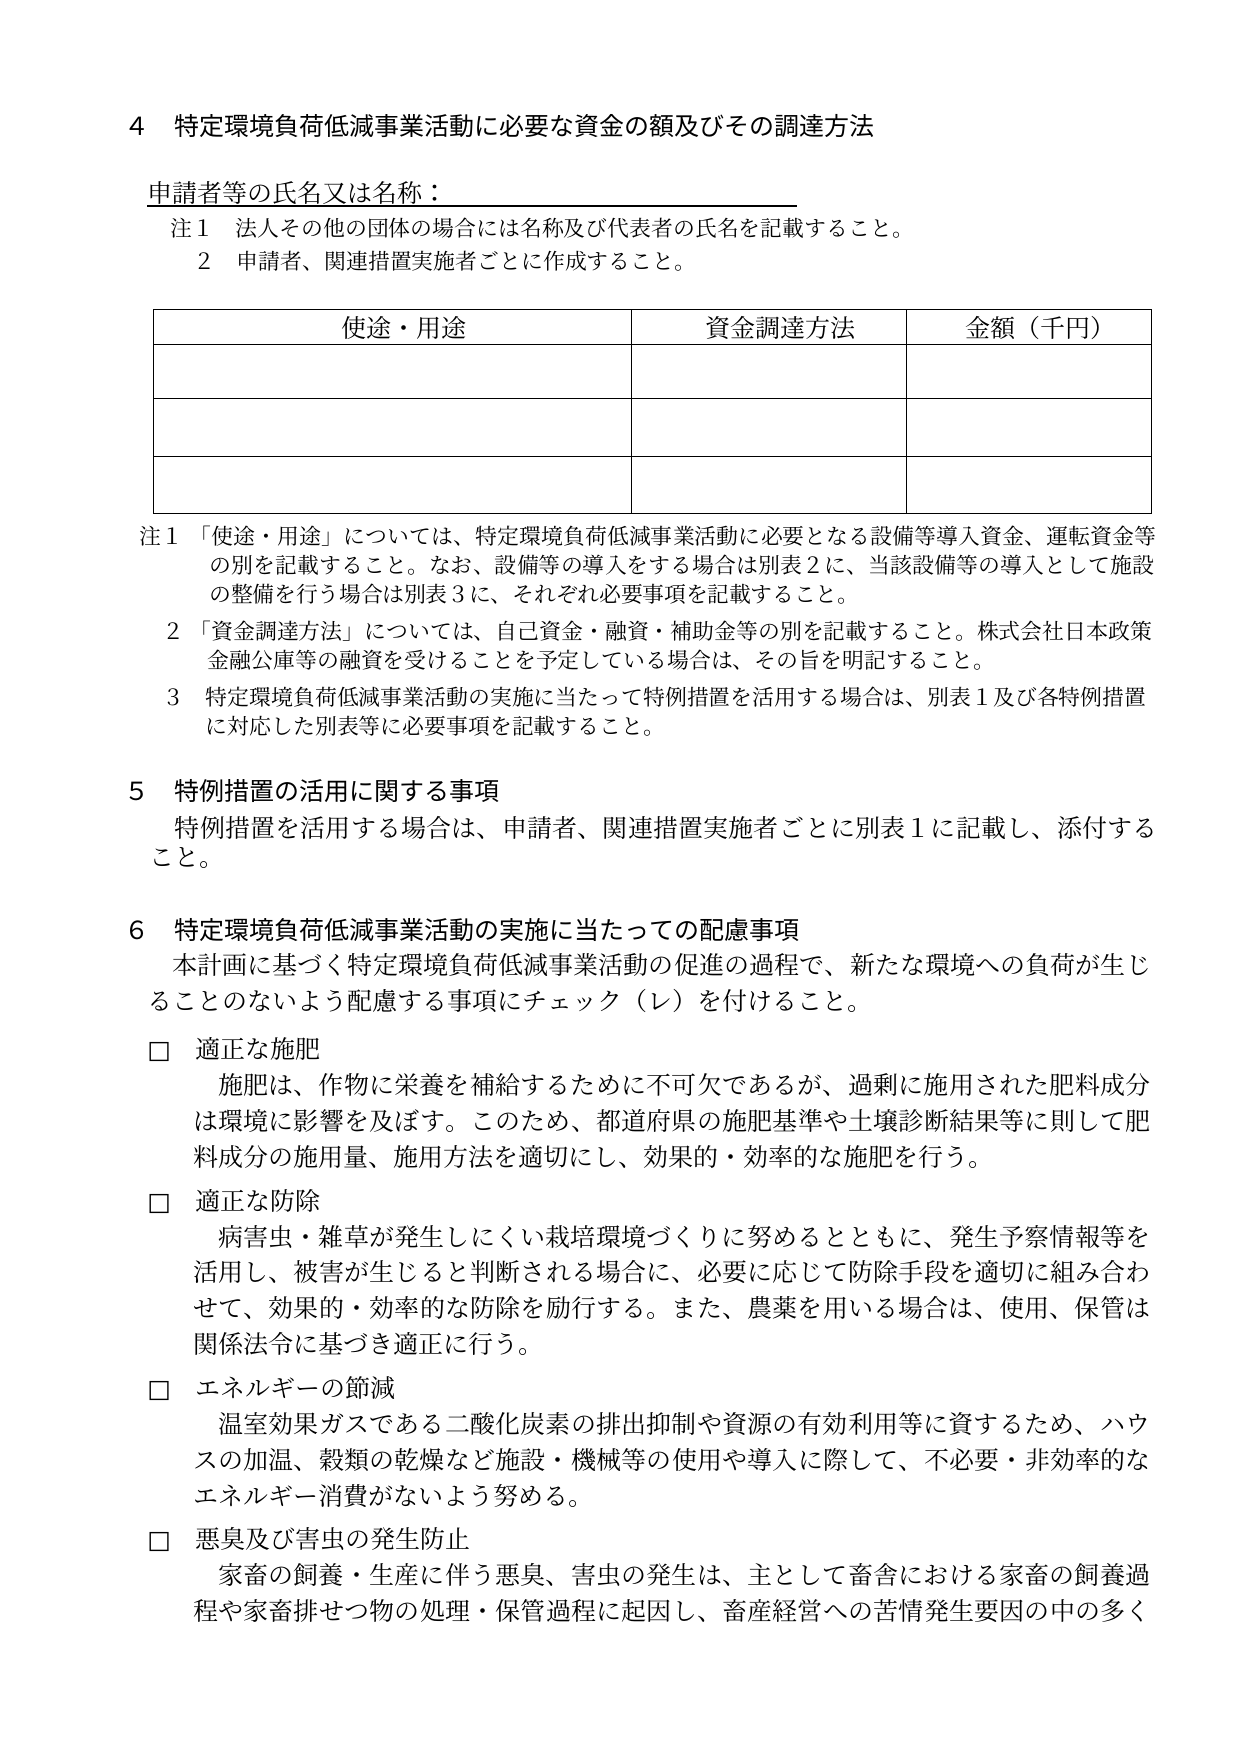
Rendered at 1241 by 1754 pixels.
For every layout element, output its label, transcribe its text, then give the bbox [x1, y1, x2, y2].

text 申請者等の氏名又は名称： [147, 176, 1152, 209]
text □ エネルギーの節減 [147, 1368, 1152, 1404]
table_cell [632, 345, 906, 398]
text 本計画に基づく特定環境負荷低減事業活動の促進の過程で、新たな環境への負荷が生じることのないよう配慮する事項にチェック（レ）を付けること。 [147, 945, 1152, 1017]
text ２ 申請者、関連措置実施者ごとに作成すること。 [193, 243, 1152, 276]
text □ 悪臭及び害虫の発生防止 [147, 1520, 1152, 1556]
text □ 適正な防除 [147, 1181, 1152, 1217]
text ３ 特定環境負荷低減事業活動の実施に当たって特例措置を活用する場合は、別表１及び各特例措置 [162, 682, 1157, 711]
table_cell [632, 457, 906, 513]
text に対応した別表等に必要事項を記載すること。 [162, 711, 1157, 740]
table_cell [907, 457, 1151, 513]
text ６ 特定環境負荷低減事業活動の実施に当たっての配慮事項 [124, 916, 1157, 945]
text 病害虫・雑草が発生しにくい栽培環境づくりに努めるとともに、発生予察情報等を活用し、被害が生じると判断される場合に、必要に応じて防除手段を適切に組み合わせて、効果的・効率的な防除を励行する。また、農薬を用いる場合は、使用、保管は関係法令に基づき適正に行う。 [193, 1217, 1152, 1361]
table_cell [907, 345, 1151, 398]
table_header 資金調達方法 [632, 310, 906, 344]
text 特例措置を活用する場合は、申請者、関連措置実施者ごとに別表１に記載し、添付すること。 [124, 814, 1157, 872]
table_header 金額（千円） [907, 310, 1151, 344]
table_cell [154, 345, 631, 398]
table_cell [154, 399, 631, 456]
text □ 適正な施肥 [147, 1030, 1152, 1066]
table_cell [907, 399, 1151, 456]
text 注１ 「使途・用途」については、特定環境負荷低減事業活動に必要となる設備等導入資金、運転資金等の別を記載すること。なお、設備等の導入をする場合は別表２に、当該設備等の導入として施設の整備を行う場合は別表３に、それぞれ必要事項を記載すること。 [139, 521, 1157, 609]
text 施肥は、作物に栄養を補給するために不可欠であるが、過剰に施用された肥料成分は環境に影響を及ぼす。このため、都道府県の施肥基準や土壌診断結果等に則して肥料成分の施用量、施用方法を適切にし、効果的・効率的な施肥を行う。 [193, 1066, 1152, 1174]
text ５ 特例措置の活用に関する事項 [124, 777, 1152, 806]
table_header 使途・用途 [154, 310, 631, 344]
text 金融公庫等の融資を受けることを予定している場合は、その旨を明記すること。 [208, 645, 1157, 674]
text 温室効果ガスである二酸化炭素の排出抑制や資源の有効利用等に資するため、ハウスの加温、穀類の乾燥など施設・機械等の使用や導入に際して、不必要・非効率的なエネルギー消費がないよう努める。 [193, 1404, 1152, 1512]
table_cell [154, 457, 631, 513]
table_cell [632, 399, 906, 456]
text ４ 特定環境負荷低減事業活動に必要な資金の額及びその調達方法 [124, 106, 1152, 143]
text ２ 「資金調達方法」については、自己資金・融資・補助金等の別を記載すること。株式会社日本政策 [162, 616, 1157, 645]
text 注１ 法人その他の団体の場合には名称及び代表者の氏名を記載すること。 [170, 209, 1152, 243]
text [193, 1556, 1152, 1628]
